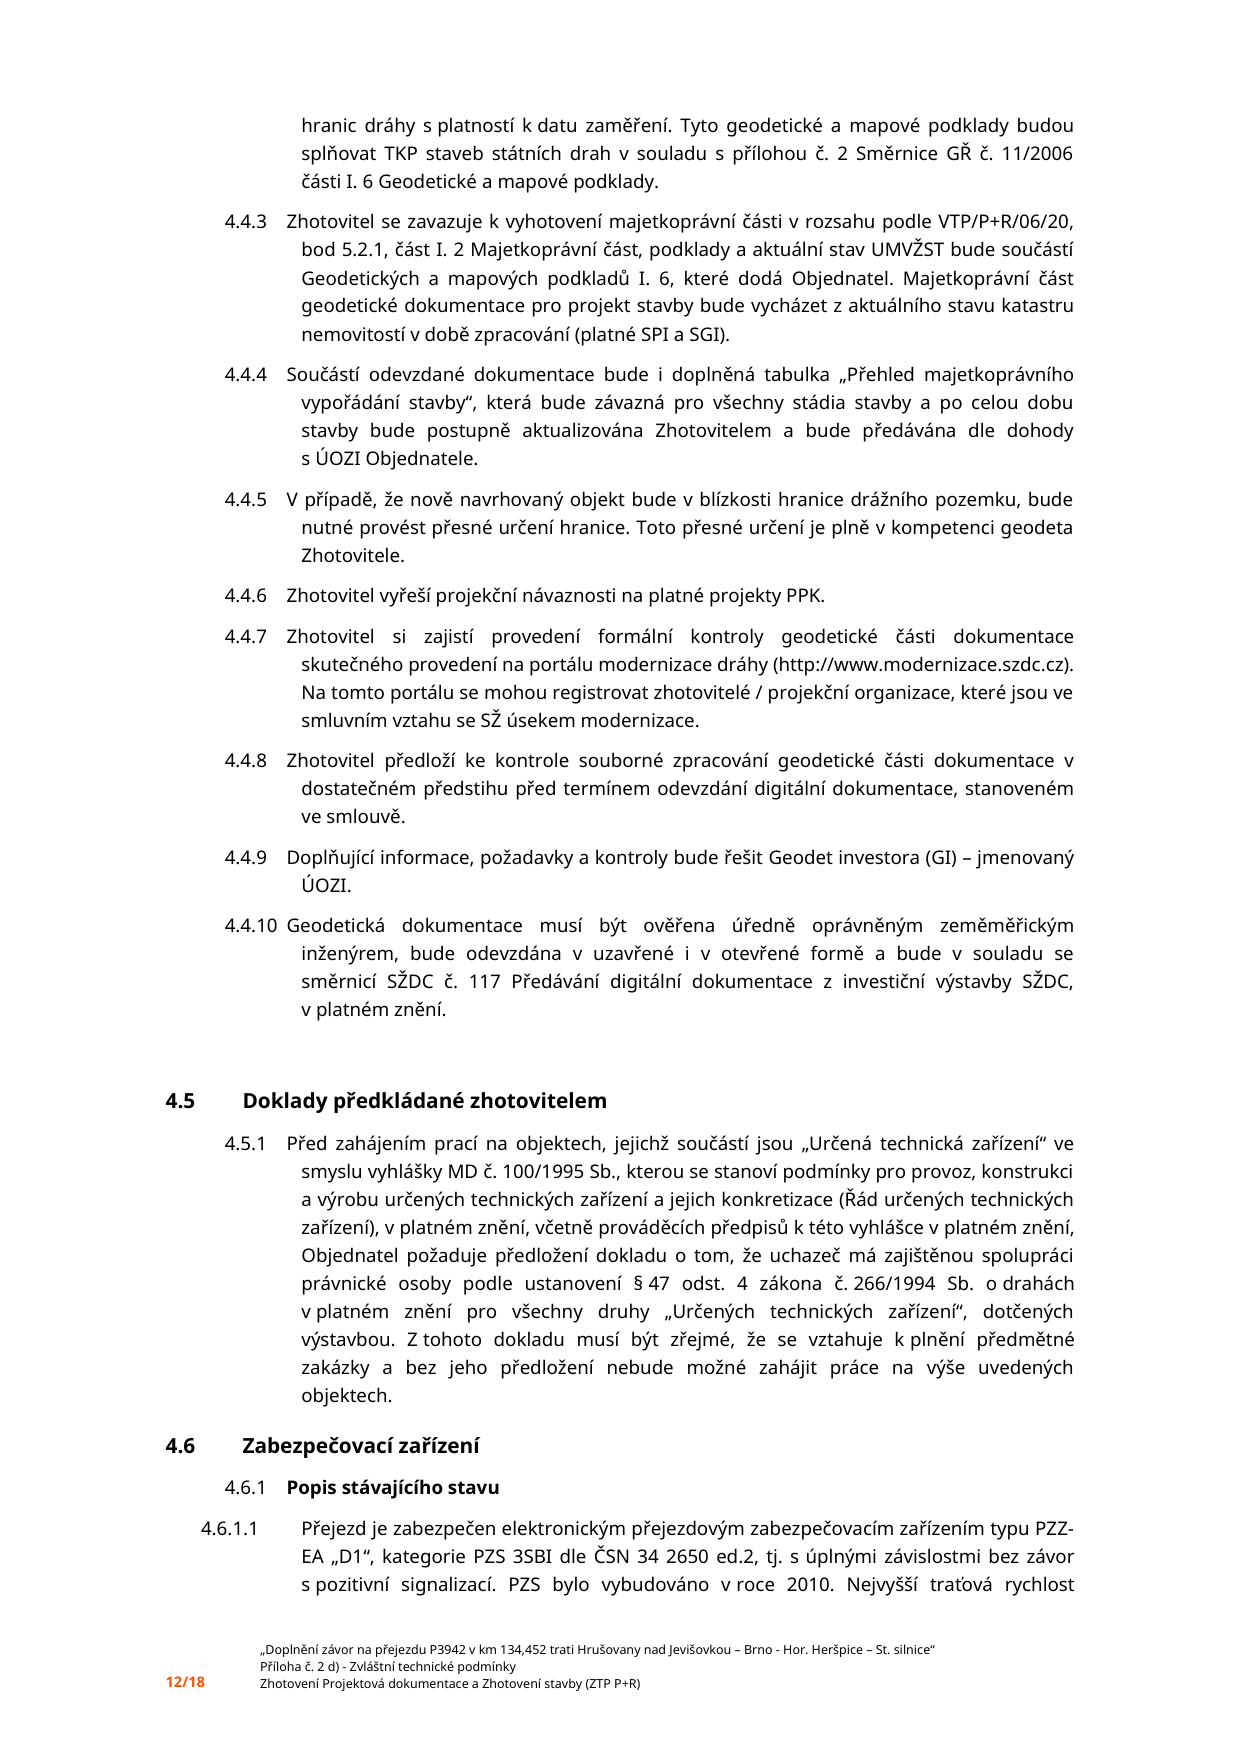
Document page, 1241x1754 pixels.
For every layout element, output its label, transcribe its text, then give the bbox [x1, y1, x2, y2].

text V případě, že nově navrhovaný objekt bude v blízkosti hranice drážního pozemku, bude nutné provést přesné určení hranice. Toto přesné určení je plně v kompetenci geodeta Zhotovitele. [224, 486, 1075, 567]
text Geodetická dokumentace musí být ověřena úředně oprávněným zeměměřickým inženýrem, bude odevzdána v uzavřené i v otevřené formě a bude v souladu se směrnicí SŽDC č. 117 Předávání digitální dokumentace z investiční výstavby SŽDC, v platném znění. [224, 913, 1075, 1022]
text Doplňující informace, požadavky a kontroly bude řešit Geodet investora (GI) – jmenovaný ÚOZI. [224, 844, 1075, 898]
text Před zahájením prací na objektech, jejichž součástí jsou „Určená technická zařízení“ ve smyslu vyhlášky MD č. 100/1995 Sb., kterou se stanoví podmínky pro provoz, konstrukci a výrobu určených technických zařízení a jejich konkretizace (Řád určených technických zařízení), v platném znění, včetně prováděcích předpisů k této vyhlášce v platném znění, Objednatel požaduje předložení dokladu o tom, že uchazeč má zajištěnou spolupráci právnické osoby podle ustanovení § 47 odst. 4 zákona č. 266/1994 Sb. o drahách v platném znění pro všechny druhy „Určených technických zařízení“, dotčených výstavbou. Z tohoto dokladu musí být zřejmé, že se vztahuje k plnění předmětné zakázky a bez jeho předložení nebude možné zahájit práce na výše uvedených objektech. [224, 1130, 1075, 1408]
text Doklady předkládané zhotovitelem [165, 1086, 1075, 1114]
text Zhotovitel předloží ke kontrole souborné zpracování geodetické části dokumentace v dostatečném předstihu před termínem odevzdání digitální dokumentace, stanoveném ve smlouvě. [224, 748, 1075, 829]
text Popis stávajícího stavu [224, 1475, 1075, 1500]
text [224, 112, 1075, 194]
text Zabezpečovací zařízení [165, 1431, 1075, 1459]
text Zhotovitel si zajistí provedení formální kontroly geodetické části dokumentace skutečného provedení na portálu modernizace dráhy (http://www.modernizace.szdc.cz). Na tomto portálu se mohou registrovat zhotovitelé / projekční organizace, které jsou ve smluvním vztahu se SŽ úsekem modernizace. [224, 623, 1075, 733]
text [201, 1515, 1075, 1597]
text Součástí odevzdané dokumentace bude i doplněná tabulka „Přehled majetkoprávního vypořádání stavby“, která bude závazná pro všechny stádia stavby a po celou dobu stavby bude postupně aktualizována Zhotovitelem a bude předávána dle dohody s ÚOZI Objednatele. [224, 361, 1075, 471]
text Zhotovitel se zavazuje k vyhotovení majetkoprávní části v rozsahu podle VTP/P+R/06/20, bod 5.2.1, část I. 2 Majetkoprávní část, podklady a aktuální stav UMVŽST bude součástí Geodetických a mapových podkladů I. 6, které dodá Objednatel. Majetkoprávní část geodetické dokumentace pro projekt stavby bude vycházet z aktuálního stavu katastru nemovitostí v době zpracování (platné SPI a SGI). [224, 209, 1075, 346]
text Zhotovitel vyřeší projekční návaznosti na platné projekty PPK. [224, 582, 1075, 608]
